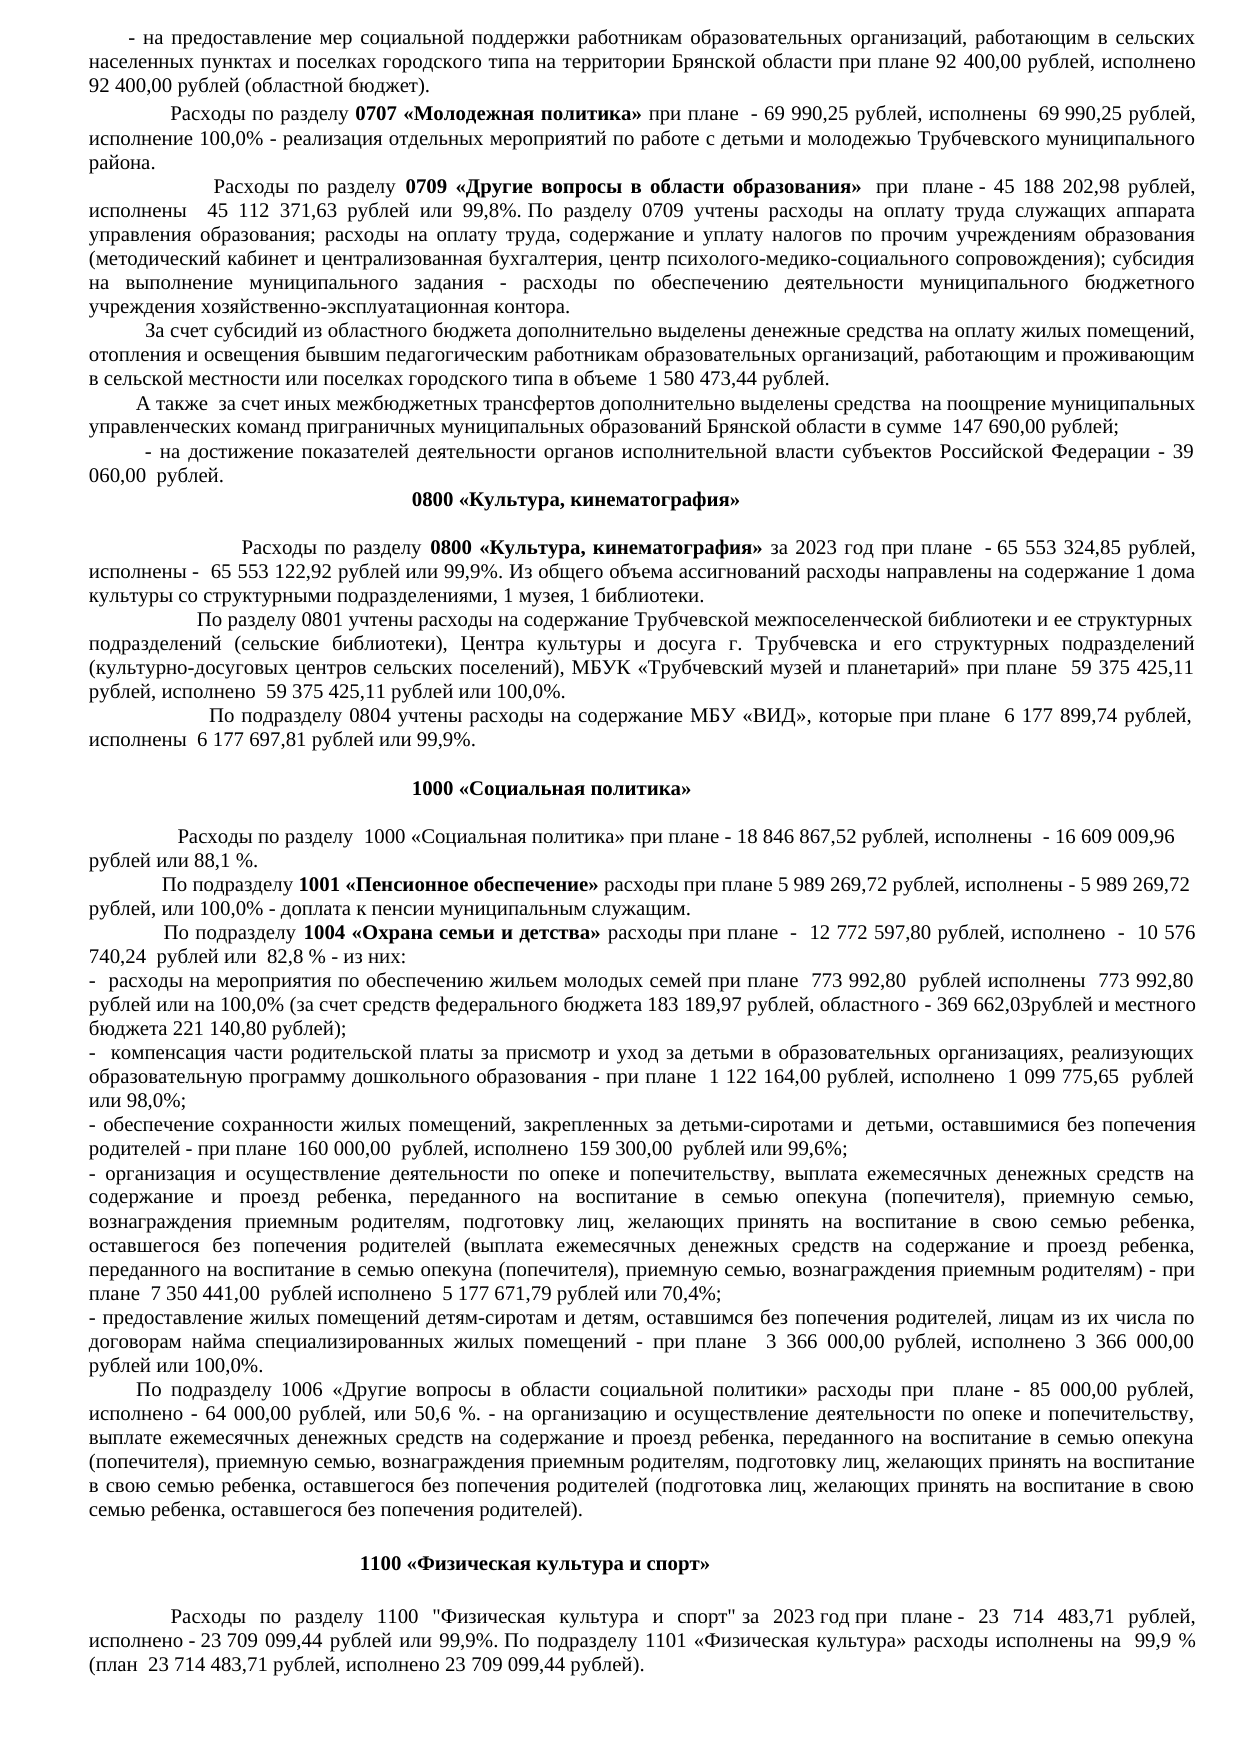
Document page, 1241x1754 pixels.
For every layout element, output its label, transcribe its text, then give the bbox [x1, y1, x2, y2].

text - компенсация части родительской платы за присмотр и уход за детьми в образовательных организациях, реализующих образовательную программу дошкольного образования - при плане 1 122 164,00 рублей, исполнено 1 099 775,65 рублей или 98,0%; [89, 1040, 1196, 1112]
text По подразделу 1001 «Пенсионное обеспечение» расходы при плане 5 989 269,72 рублей, исполнены - 5 989 269,72 [89, 872, 1196, 896]
text - расходы на мероприятия по обеспечению жильем молодых семей при плане 773 992,80 рублей исполнены 773 992,80 рублей или на 100,0% (за счет средств федерального бюджета 183 189,97 рублей, областного - 369 662,03рублей и местного бюджета 221 140,80 рублей); [89, 968, 1196, 1040]
text 1000 «Социальная политика» [89, 775, 1196, 799]
text За счет субсидий из областного бюджета дополнительно выделены денежные средства на оплату жилых помещений, отопления и освещения бывшим педагогическим работникам образовательных организаций, работающим и проживающим в сельской местности или поселках городского типа в объеме 1 580 473,44 рублей. [89, 318, 1196, 390]
text - предоставление жилых помещений детям-сиротам и детям, оставшимся без попечения родителей, лицам из их числа по договорам найма специализированных жилых помещений - при плане 3 366 000,00 рублей, исполнено 3 366 000,00 рублей или 100,0%. [89, 1305, 1196, 1377]
text рублей, или 100,0% - доплата к пенсии муниципальным служащим. [89, 896, 1196, 920]
text Расходы по разделу 0800 «Культура, кинематография» за 2023 год при плане - 65 553 324,85 рублей, исполнены - 65 553 122,92 рублей или 99,9%. Из общего объема ассигнований расходы направлены на содержание 1 дома культуры со структурными подразделениями, 1 музея, 1 библиотеки. [89, 535, 1196, 607]
text По подразделу 1004 «Охрана семьи и детства» расходы при плане - 12 772 597,80 рублей, исполнено - 10 576 740,24 рублей или 82,8 % - из них: [89, 920, 1196, 968]
text Расходы по разделу 1000 «Социальная политика» при плане - 18 846 867,52 рублей, исполнены - 16 609 009,96 [89, 823, 1196, 848]
text - на достижение показателей деятельности органов исполнительной власти субъектов Российской Федерации - 39 060,00 рублей. [89, 438, 1196, 487]
text - на предоставление мер социальной поддержки работникам образовательных организаций, работающим в сельских населенных пунктах и поселках городского типа на территории Брянской области при плане 92 400,00 рублей, исполнено 92 400,00 рублей (областной бюджет). [89, 25, 1196, 97]
text рублей или 88,1 %. [89, 848, 1196, 872]
text Расходы по разделу 0709 «Другие вопросы в области образования» при плане - 45 188 202,98 рублей, исполнены 45 112 371,63 рублей или 99,8%. По разделу 0709 учтены расходы на оплату труда служащих аппарата управления образования; расходы на оплату труда, содержание и уплату налогов по прочим учреждениям образования (методический кабинет и централизованная бухгалтерия, центр психолого-медико-социального сопровождения); субсидия на выполнение муниципального задания - расходы по обеспечению деятельности муниципального бюджетного учреждения хозяйственно-эксплуатационная контора. [89, 174, 1196, 318]
text По подразделу 0804 учтены расходы на содержание МБУ «ВИД», которые при плане 6 177 899,74 рублей, исполнены 6 177 697,81 рублей или 99,9%. [89, 703, 1196, 751]
text Расходы по разделу 1100 "Физическая культура и спорт" за 2023 год при плане - 23 714 483,71 рублей, исполнено - 23 709 099,44 рублей или 99,9%. По подразделу 1101 «Физическая культура» расходы исполнены на 99,9 % (план 23 714 483,71 рублей, исполнено 23 709 099,44 рублей). [89, 1604, 1196, 1676]
text По разделу 0801 учтены расходы на содержание Трубчевской межпоселенческой библиотеки и ее структурных подразделений (сельские библиотеки), Центра культуры и досуга г. Трубчевска и его структурных подразделений (культурно-досуговых центров сельских поселений), МБУК «Трубчевский музей и планетарий» при плане 59 375 425,11 рублей, исполнено 59 375 425,11 рублей или 100,0%. [89, 607, 1196, 703]
text А также за счет иных межбюджетных трансфертов дополнительно выделены средства на поощрение муниципальных управленческих команд приграничных муниципальных образований Брянской области в сумме 147 690,00 рублей; [89, 390, 1196, 438]
text - обеспечение сохранности жилых помещений, закрепленных за детьми-сиротами и детьми, оставшимися без попечения родителей - при плане 160 000,00 рублей, исполнено 159 300,00 рублей или 99,6%; [848, 1112, 1196, 1160]
text 0800 «Культура, кинематография» [89, 487, 1196, 511]
text Расходы по разделу 0707 «Молодежная политика» при плане - 69 990,25 рублей, исполнены 69 990,25 рублей, исполнение 100,0% - реализация отдельных мероприятий по работе с детьми и молодежью Трубчевского муниципального района. [89, 97, 1196, 174]
text - организация и осуществление деятельности по опеке и попечительству, выплата ежемесячных денежных средств на содержание и проезд ребенка, переданного на воспитание в семью опекуна (попечителя), приемную семью, вознаграждения приемным родителям, подготовку лиц, желающих принять на воспитание в свою семью ребенка, оставшегося без попечения родителей (выплата ежемесячных денежных средств на содержание и проезд ребенка, переданного на воспитание в семью опекуна (попечителя), приемную семью, вознаграждения приемным родителям) - при плане 7 350 441,00 рублей исполнено 5 177 671,79 рублей или 70,4%; [89, 1160, 1196, 1305]
text По подразделу 1006 «Другие вопросы в области социальной политики» расходы при плане - 85 000,00 рублей, исполнено - 64 000,00 рублей, или 50,6 %. - на организацию и осуществление деятельности по опеке и попечительству, выплате ежемесячных денежных средств на содержание и проезд ребенка, переданного на воспитание в семью опекуна (попечителя), приемную семью, вознаграждения приемным родителям, подготовку лиц, желающих принять на воспитание в свою семью ребенка, оставшегося без попечения родителей (подготовка лиц, желающих принять на воспитание в свою семью ребенка, оставшегося без попечения родителей). [89, 1377, 1196, 1521]
text 1100 «Физическая культура и спорт» [89, 1551, 1196, 1574]
